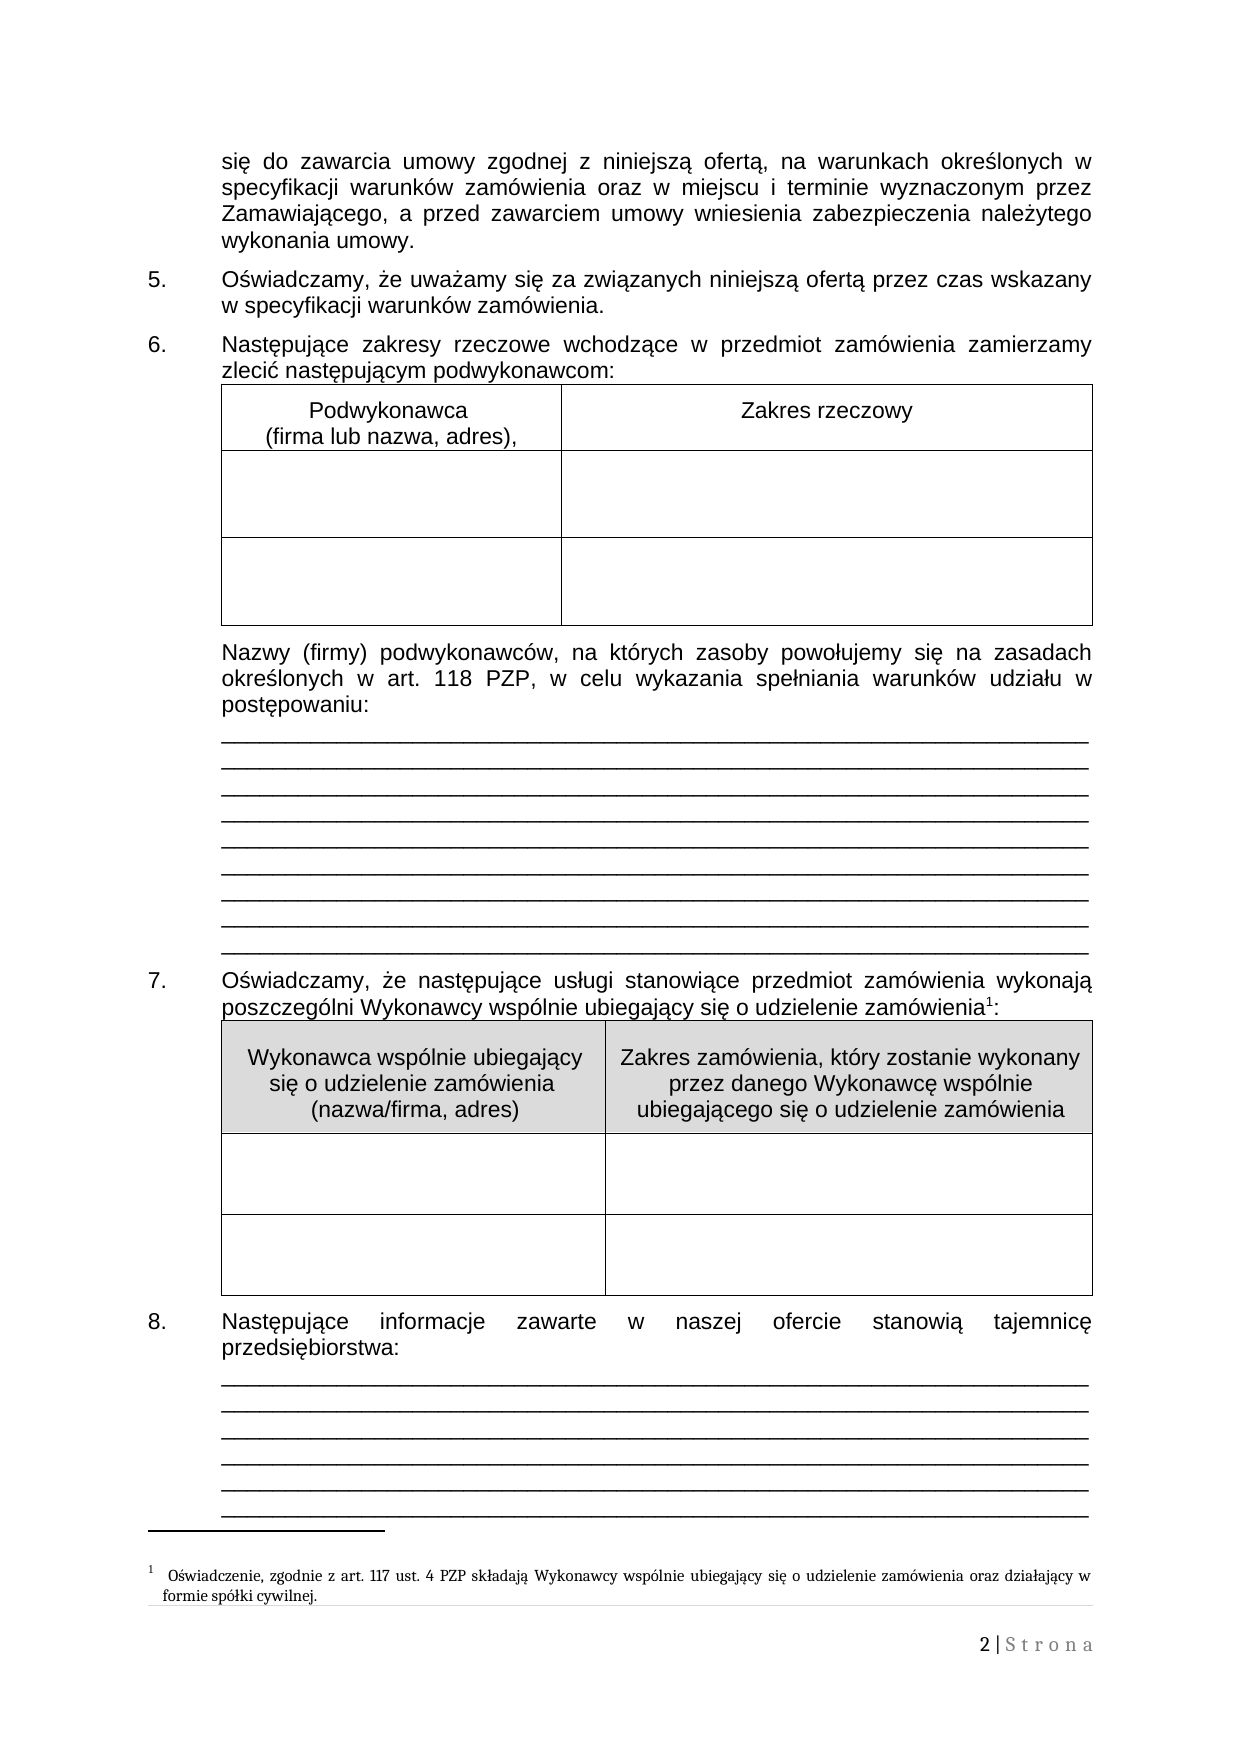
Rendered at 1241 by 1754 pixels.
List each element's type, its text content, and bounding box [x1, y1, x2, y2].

text 5. Oświadczamy, że uważamy się za związanych niniejszą ofertą przez czas wskazany w specyfikacji warunków zamówienia. [148, 266, 1093, 318]
table_cell [222, 1215, 605, 1294]
text Nazwy (firmy) podwykonawców, na których zasoby powołujemy się na zasadach określonych w art. 118 PZP, w celu wykazania spełniania warunków udziału w postępowaniu: ____________________________________________________________________________________________________________________________________________________________________________________________________________________________________________________________________________________________________________________________________________________________________________________________________________________________________________________________________________________________________________________________________________________________________________________________________________________________________ [221, 639, 1093, 955]
list 7. Oświadczamy, że następujące usługi stanowiące przedmiot zamówienia wykonają poszczególni Wykonawcy wspólnie ubiegający się o udzielenie zamówienia: [148, 967, 1093, 1020]
table_header Zakres rzeczowy [562, 385, 1092, 450]
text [148, 1308, 1093, 1519]
table_cell [222, 538, 561, 625]
table_cell [222, 451, 561, 537]
text 6. Następujące zakresy rzeczowe wchodzące w przedmiot zamówienia zamierzamy zlecić następującym podwykonawcom: [148, 331, 1093, 383]
table_header Podwykonawca (firma lub nazwa, adres), [222, 385, 561, 450]
table_header Wykonawca wspólnie ubiegający się o udzielenie zamówienia (nazwa/firma, adres) [222, 1021, 605, 1132]
table_cell [562, 538, 1092, 625]
table_cell [562, 451, 1092, 537]
table_cell [606, 1215, 1092, 1294]
table_cell [222, 1134, 605, 1213]
table_header Zakres zamówienia, który zostanie wykonany przez danego Wykonawcę wspólnie ubiegającego się o udzielenie zamówienia [606, 1021, 1092, 1132]
table_cell [606, 1134, 1092, 1213]
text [148, 148, 1093, 253]
